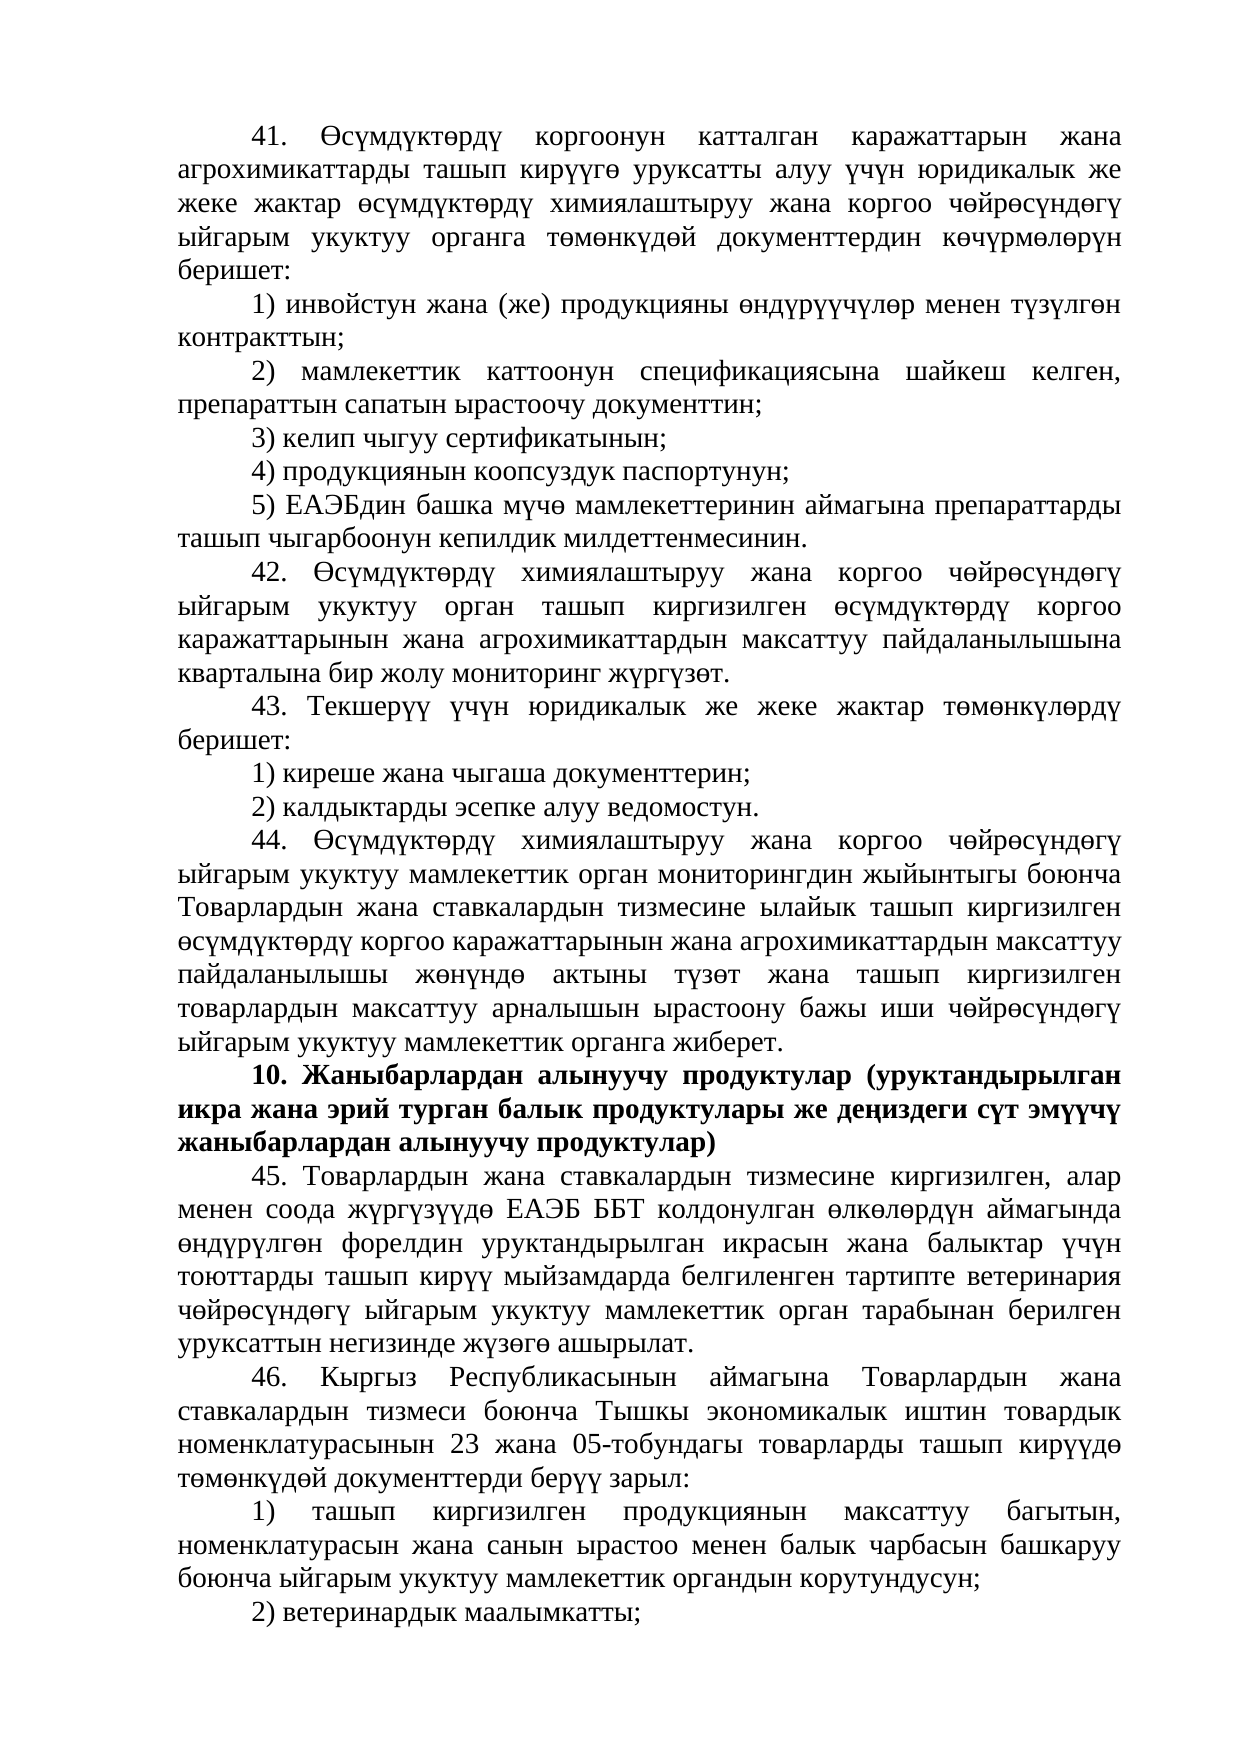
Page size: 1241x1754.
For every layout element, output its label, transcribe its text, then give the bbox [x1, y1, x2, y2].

text 10. Жаныбарлардан алынуучу продуктулар (уруктандырылган икра жана эрий турган балык продуктулары же деңиздеги сүт эмүүчү жаныбарлардан алынуучу продуктулар) [177, 1057, 1122, 1158]
text 5) ЕАЭБдин башка мүчө мамлекеттеринин аймагына препараттарды ташып чыгарбоонун кепилдик милдеттенмесинин. [177, 487, 1122, 554]
text 1) инвойстун жана (же) продукцияны өндүрүүчүлөр менен түзүлгөн контракттын; [177, 286, 1122, 353]
text 2) ветеринардык маалымкатты; [177, 1594, 1122, 1627]
text 41. Өсүмдүктөрдү коргоонун катталган каражаттарын жана агрохимикаттарды ташып кирүүгө уруксатты алуу үчүн юридикалык же жеке жактар өсүмдүктөрдү химиялаштыруу жана коргоо чөйрөсүндөгү ыйгарым укуктуу органга төмөнкүдөй документтердин көчүрмөлөрүн беришет: [177, 118, 1122, 286]
text 1) ташып киргизилген продукциянын максаттуу багытын, номенклатурасын жана санын ырастоо менен балык чарбасын башкаруу боюнча ыйгарым укуктуу мамлекеттик органдын корутундусун; [177, 1493, 1122, 1594]
text 43. Текшерүү үчүн юридикалык же жеке жактар төмөнкүлөрдү беришет: [177, 688, 1122, 755]
text 46. Кыргыз Республикасынын аймагына Товарлардын жана ставкалардын тизмеси боюнча Тышкы экономикалык иштин товардык номенклатурасынын 23 жана 05-тобундагы товарларды ташып кирүүдө төмөнкүдөй документтерди берүү зарыл: [177, 1359, 1122, 1493]
text 2) мамлекеттик каттоонун спецификациясына шайкеш келген, препараттын сапатын ырастоочу документтин; [177, 353, 1122, 420]
text 2) калдыктарды эсепке алуу ведомостун. [177, 789, 1122, 822]
text 45. Товарлардын жана ставкалардын тизмесине киргизилген, алар менен соода жүргүзүүдө ЕАЭБ ББТ колдонулган өлкөлөрдүн аймагында өндүрүлгөн форелдин уруктандырылган икрасын жана балыктар үчүн тоюттарды ташып кирүү мыйзамдарда белгиленген тартипте ветеринария чөйрөсүндөгү ыйгарым укуктуу мамлекеттик орган тарабынан берилген уруксаттын негизинде жүзөгө ашырылат. [177, 1158, 1122, 1359]
text 3) келип чыгуу сертификатынын; [177, 420, 1122, 453]
text 4) продукциянын коопсуздук паспортунун; [177, 453, 1122, 487]
text 1) киреше жана чыгаша документтерин; [177, 755, 1122, 789]
text 42. Өсүмдүктөрдү химиялаштыруу жана коргоо чөйрөсүндөгү ыйгарым укуктуу орган ташып киргизилген өсүмдүктөрдү коргоо каражаттарынын жана агрохимикаттардын максаттуу пайдаланылышына кварталына бир жолу мониторинг жүргүзөт. [177, 554, 1122, 688]
text 44. Өсүмдүктөрдү химиялаштыруу жана коргоо чөйрөсүндөгү ыйгарым укуктуу мамлекеттик орган мониторингдин жыйынтыгы боюнча Товарлардын жана ставкалардын тизмесине ылайык ташып киргизилген өсүмдүктөрдү коргоо каражаттарынын жана агрохимикаттардын максаттуу пайдаланылышы жөнүндө актыны түзөт жана ташып киргизилген товарлардын максаттуу арналышын ырастоону бажы иши чөйрөсүндөгү ыйгарым укуктуу мамлекеттик органга жиберет. [177, 822, 1122, 1057]
